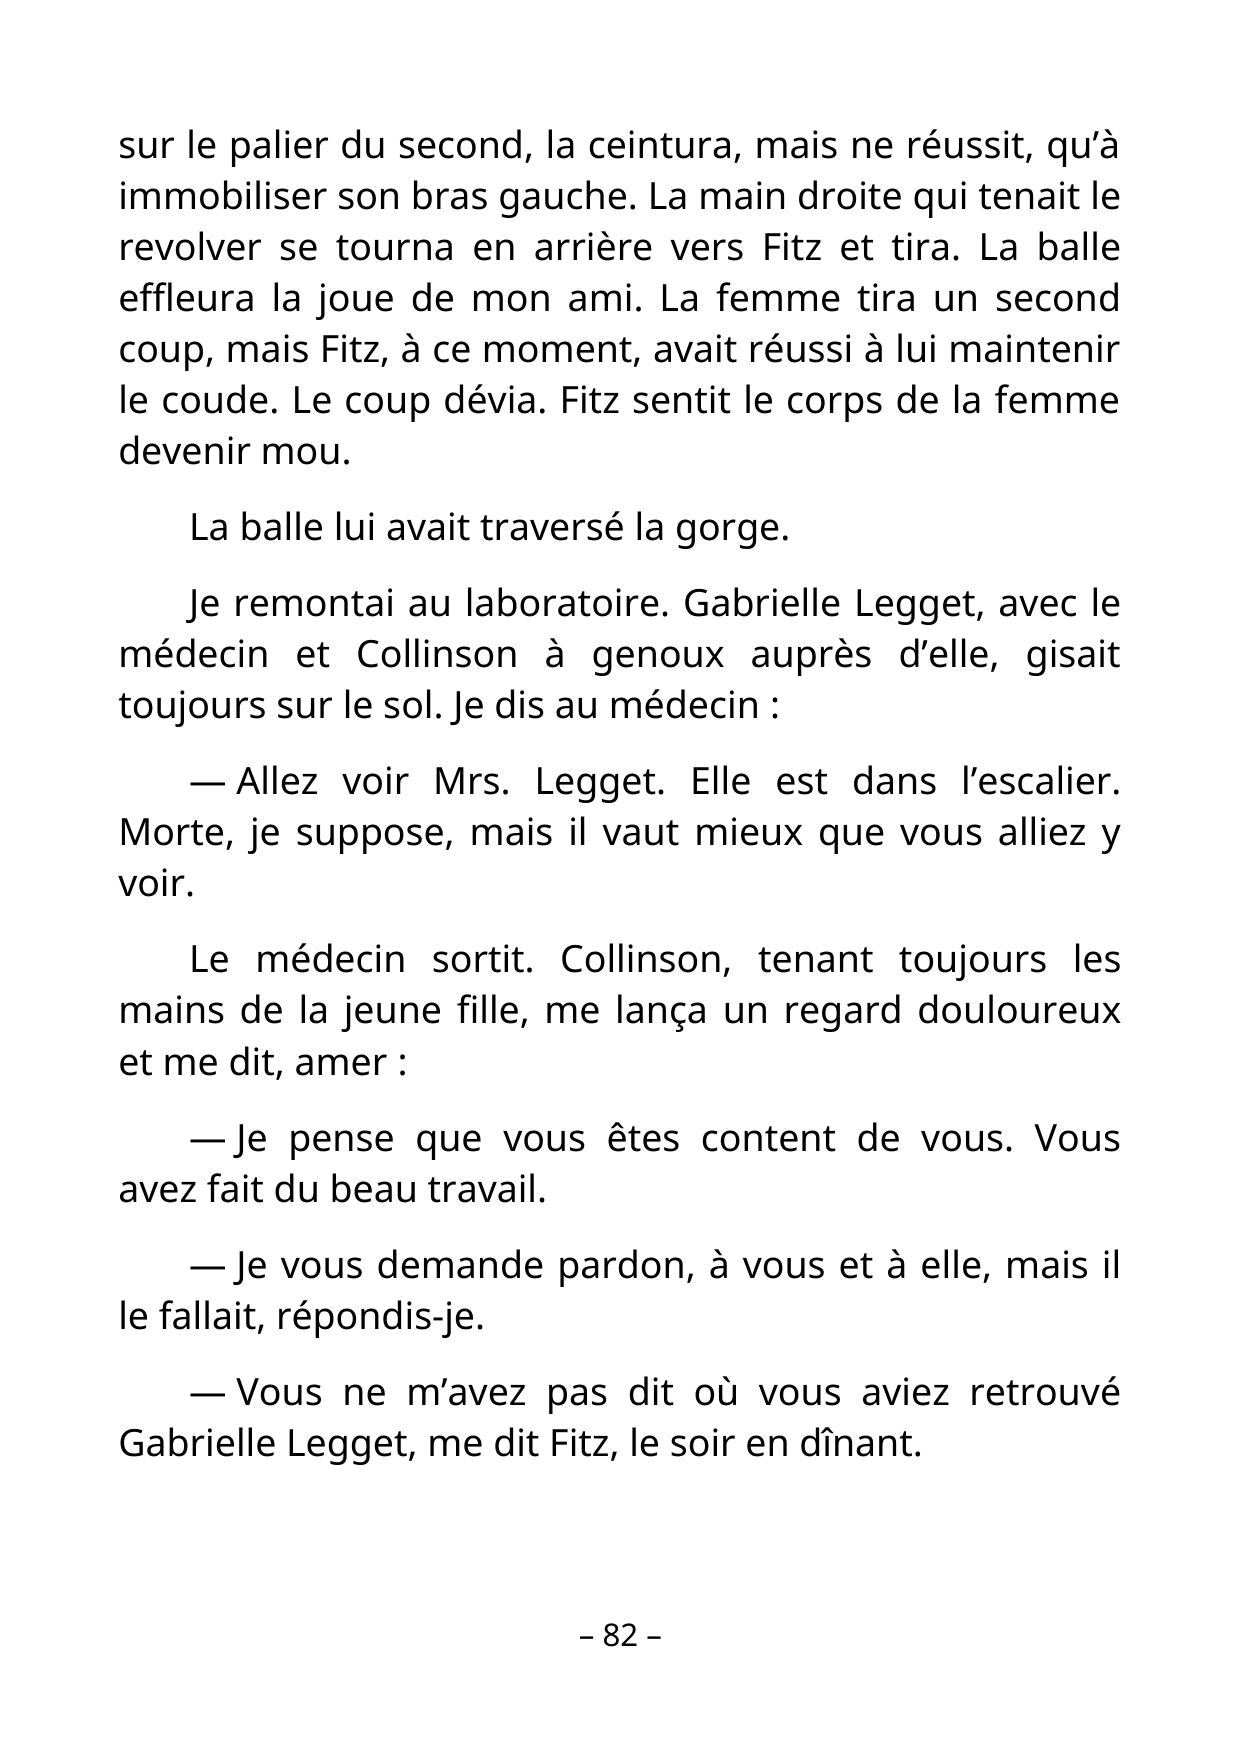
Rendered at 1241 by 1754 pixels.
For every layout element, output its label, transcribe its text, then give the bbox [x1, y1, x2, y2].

text — Je vous demande pardon, à vous et à elle, mais il le fallait, répondis-je. [118, 1238, 1122, 1340]
text — Allez voir Mrs. Legget. Elle est dans l’escalier. Morte, je suppose, mais il vaut mieux que vous alliez y voir. [118, 754, 1122, 908]
text Le médecin sortit. Collinson, tenant toujours les mains de la jeune fille, me lança un regard douloureux et me dit, amer : [118, 933, 1122, 1086]
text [118, 118, 1122, 475]
text La balle lui avait traversé la gorge. [118, 500, 1122, 551]
text — Je pense que vous êtes content de vous. Vous avez fait du beau travail. [118, 1111, 1122, 1213]
text — Vous ne m’avez pas dit où vous aviez retrouvé Gabrielle Legget, me dit Fitz, le soir en dînant. [118, 1365, 1122, 1467]
text Je remontai au laboratoire. Gabrielle Legget, avec le médecin et Collinson à genoux auprès d’elle, gisait toujours sur le sol. Je dis au médecin : [118, 576, 1122, 729]
